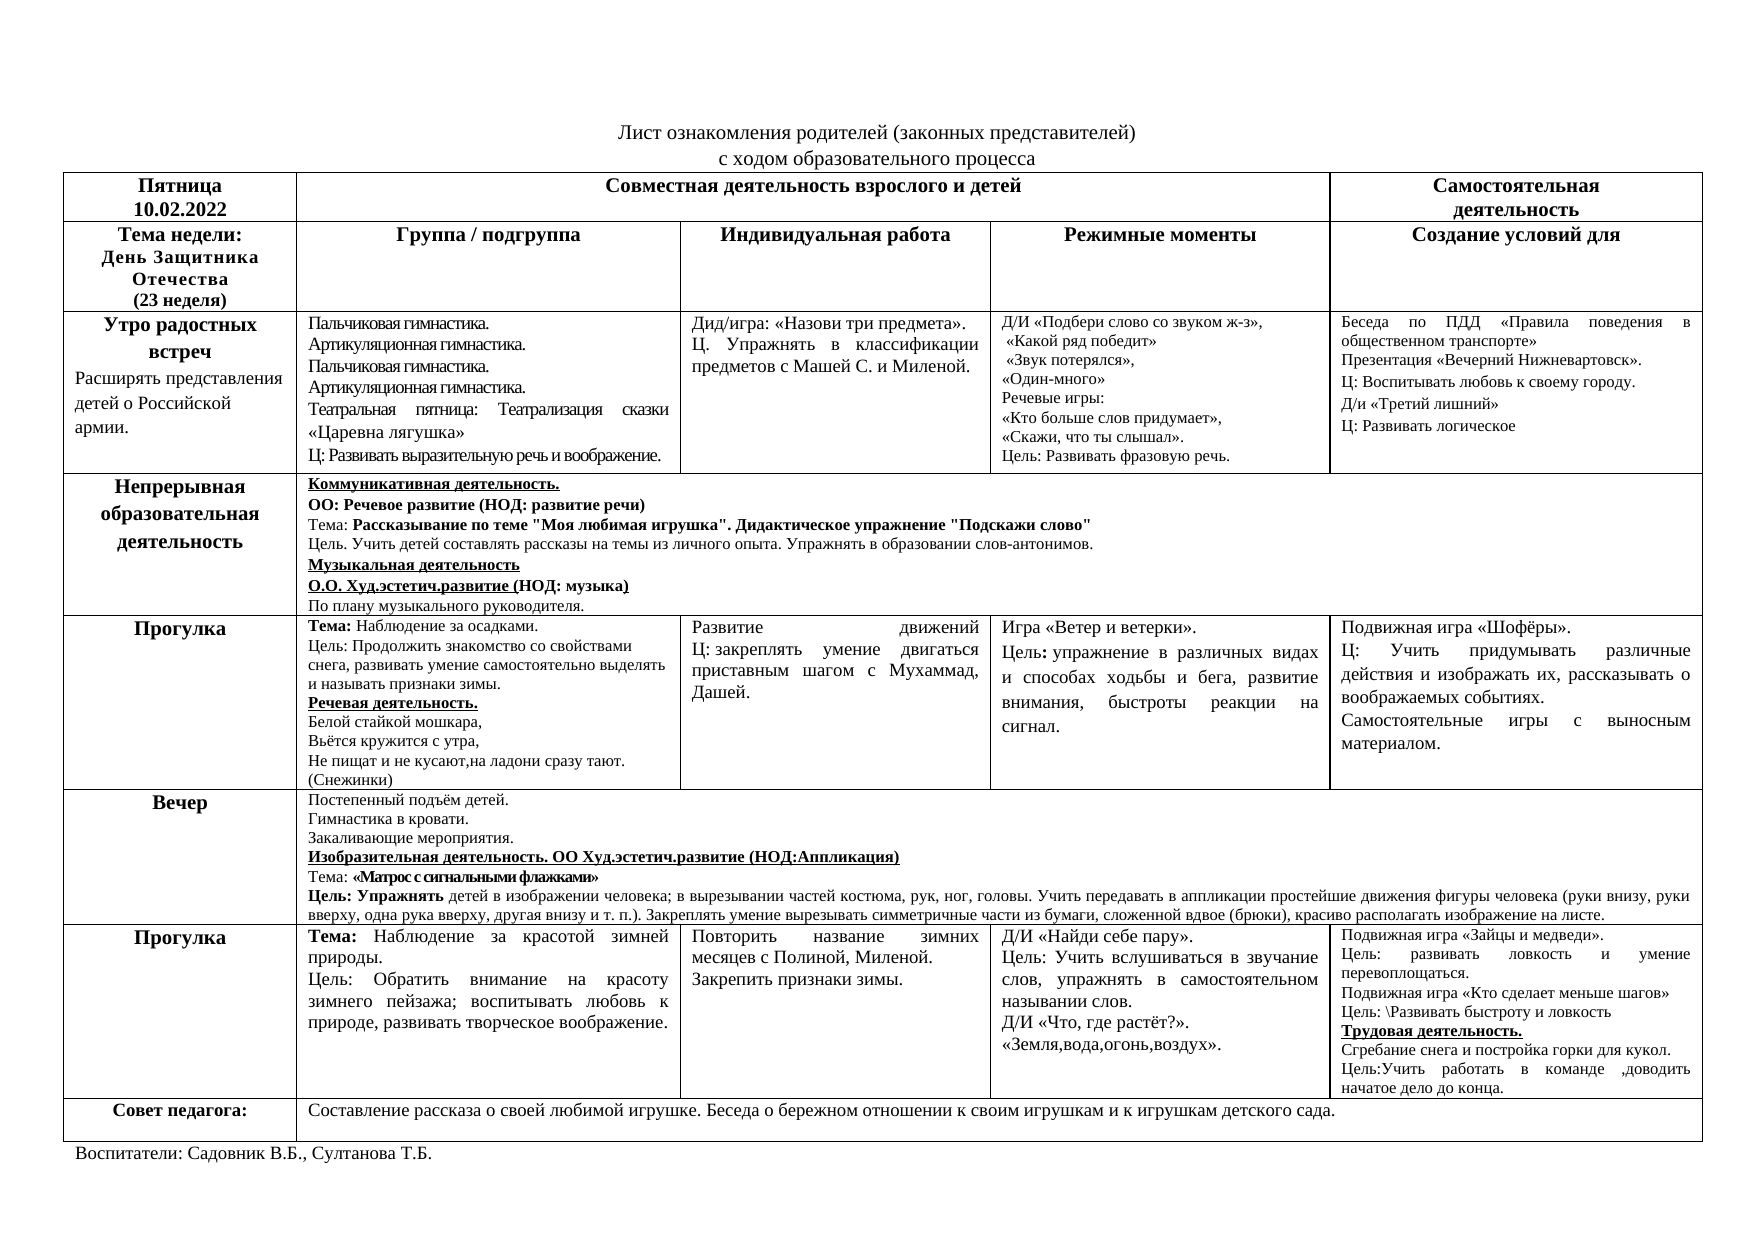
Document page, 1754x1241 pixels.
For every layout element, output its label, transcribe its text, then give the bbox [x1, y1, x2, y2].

table_cell Составление рассказа о своей любимой игрушке. Беседа о бережном отношении к своим игрушкам и к игрушкам детского сада. [297, 1099, 1702, 1141]
table_cell Игра «Ветер и ветерки». Цель: упражнение в различных видах и способах ходьбы и бега, развитие внимания, быстроты реакции на сигнал. [991, 616, 1329, 789]
table_cell Д/И «Найди себе пару». Цель: Учить вслушиваться в звучание слов, упражнять в самостоятельном назывании слов. Д/И «Что, где растёт?». «Земля,вода,огонь,воздух». [991, 925, 1329, 1097]
table_cell Утро радостных встреч Расширять представления детей о Российской армии. [64, 312, 296, 473]
table_cell Тема недели: День Защитника Отечества (23 неделя) [64, 222, 296, 311]
table_cell Вечер [64, 790, 296, 924]
table_cell Создание условий для [1331, 222, 1702, 311]
table_cell Совет педагога: [64, 1099, 296, 1141]
table_cell Пальчиковая гимнастика. Артикуляционная гимнастика. Пальчиковая гимнастика. Артикуляционная гимнастика. Театральная пятница: Театрализация сказки «Царевна лягушка» Ц: Развивать выразительную речь и воображение. [297, 312, 680, 473]
table_cell Группа / подгруппа [297, 222, 680, 311]
text с ходом образовательного процесса [75, 146, 1679, 170]
table_header Самостоятельная деятельность [1331, 173, 1702, 221]
table_cell Режимные моменты [991, 222, 1329, 311]
table_cell Подвижная игра «Шофёры». Ц: Учить придумывать различные действия и изображать их, рассказывать о воображаемых событиях. Самостоятельные игры с выносным материалом. [1331, 616, 1702, 789]
table_cell Непрерывная образовательная деятельность [64, 474, 296, 615]
table_cell Дид/игра: «Назови три предмета». Ц. Упражнять в классификации предметов с Машей С. и Миленой. [681, 312, 990, 473]
table_cell Подвижная игра «Зайцы и медведи». Цель: развивать ловкость и умение перевоплощаться. Подвижная игра «Кто сделает меньше шагов» Цель: \Развивать быстроту и ловкость Трудовая деятельность. Сгребание снега и постройка горки для кукол. Цель:Учить работать в команде ,доводить начатое дело до конца. [1331, 925, 1702, 1097]
table_cell Развитие движений Ц: закреплять умение двигаться приставным шагом с Мухаммад, Дашей. [681, 616, 990, 789]
table_cell Прогулка [64, 925, 296, 1097]
table_cell Беседа по ПДД «Правила поведения в общественном транспорте» Презентация «Вечерний Нижневартовск». Ц: Воспитывать любовь к своему городу. Д/и «Третий лишний» Ц: Развивать логическое [1331, 312, 1702, 473]
table_cell Д/И «Подбери слово со звуком ж-з», «Какой ряд победит» «Звук потерялся», «Один-много» Речевые игры: «Кто больше слов придумает», «Скажи, что ты слышал». Цель: Развивать фразовую речь. [991, 312, 1329, 473]
text Воспитатели: Садовник В.Б., Султанова Т.Б. [75, 1142, 1679, 1163]
table_cell Прогулка [64, 616, 296, 789]
table_cell Тема: Наблюдение за осадками. Цель: Продолжить знакомство со свойствами снега, развивать умение самостоятельно выделять и называть признаки зимы. Речевая деятельность. Белой стайкой мошкара, Вьётся кружится с утра, Не пищат и не кусают,на ладони сразу тают.(Снежинки) [297, 616, 680, 789]
table_cell Коммуникативная деятельность. ОО: Речевое развитие (НОД: развитие речи) Тема: Рассказывание по теме "Моя любимая игрушка". Дидактическое упражнение "Подскажи слово" Цель. Учить детей составлять рассказы на темы из личного опыта. Упражнять в образовании слов-антонимов. Музыкальная деятельность О.О. Худ.эстетич.развитие (НОД: музыка) По плану музыкального руководителя. [297, 474, 1702, 615]
table_header Совместная деятельность взрослого и детей [297, 173, 1329, 221]
text Лист ознакомления родителей (законных представителей) [75, 120, 1679, 144]
table_cell Повторить название зимних месяцев с Полиной, Миленой. Закрепить признаки зимы. [681, 925, 990, 1097]
table_cell Постепенный подъём детей. Гимнастика в кровати. Закаливающие мероприятия. Изобразительная деятельность. ОО Худ.эстетич.развитие (НОД:Аппликация) Тема: «Матрос с сигнальными флажками» Цель: Упражнять детей в изображении человека; в вырезывании частей костюма, рук, ног, головы. Учить передавать в аппликации простейшие движения фигуры человека (руки внизу, руки вверху, одна рука вверху, другая внизу и т. п.). Закреплять умение вырезывать симметричные части из бумаги, сложенной вдвое (брюки), красиво располагать изображение на листе. [297, 790, 1702, 924]
table_cell Тема: Наблюдение за красотой зимней природы. Цель: Обратить внимание на красоту зимнего пейзажа; воспитывать любовь к природе, развивать творческое воображение. [297, 925, 680, 1097]
table_header Пятница 10.02.2022 [64, 173, 296, 221]
table_cell Индивидуальная работа [681, 222, 990, 311]
